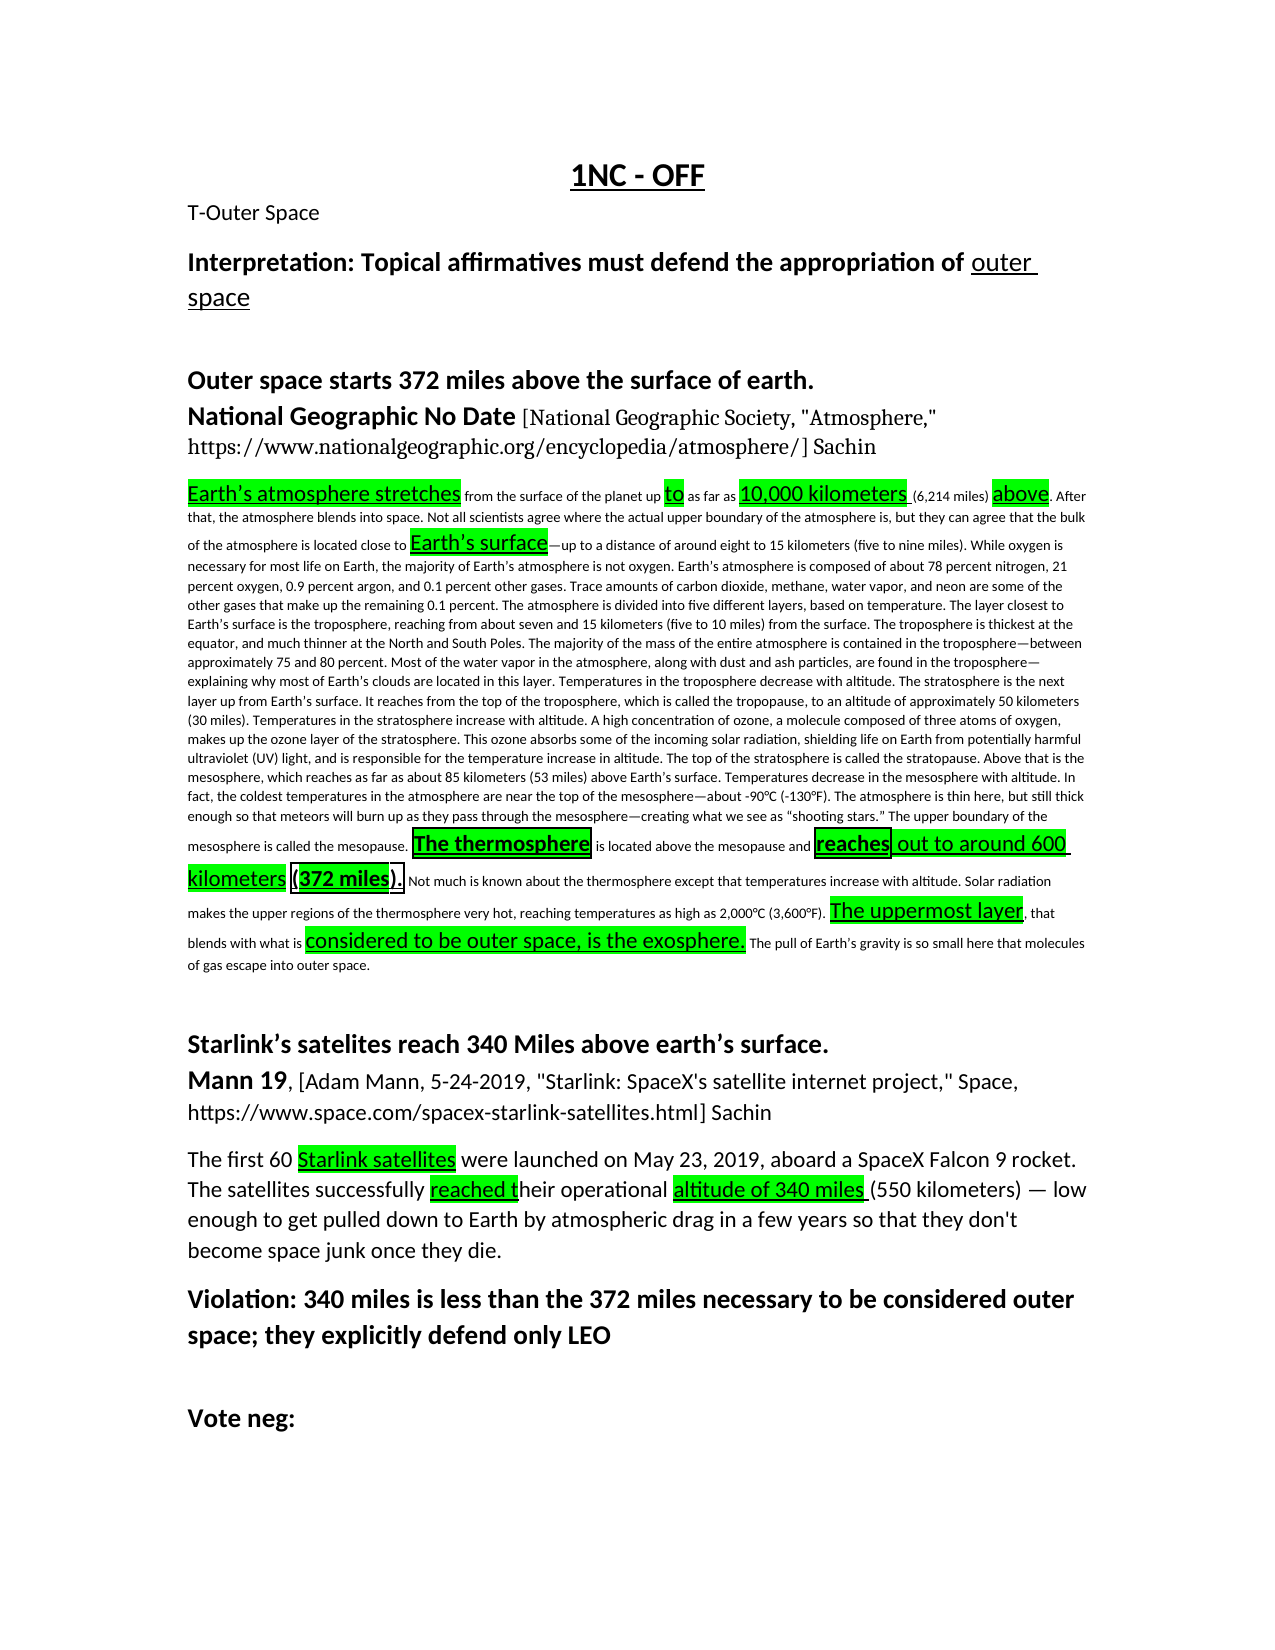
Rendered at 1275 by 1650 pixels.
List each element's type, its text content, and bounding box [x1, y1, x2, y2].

text Earth’s atmosphere stretches from the surface of the planet up to as far as 10,000 kilometers (6,214 miles) above. After that, the atmosphere blends into space. Not all scientists agree where the actual upper boundary of the atmosphere is, but they can agree that the bulk of the atmosphere is located close to Earth’s surface—up to a distance of around eight to 15 kilometers (five to nine miles). While oxygen is necessary for most life on Earth, the majority of Earth’s atmosphere is not oxygen. Earth’s atmosphere is composed of about 78 percent nitrogen, 21 percent oxygen, 0.9 percent argon, and 0.1 percent other gases. Trace amounts of carbon dioxide, methane, water vapor, and neon are some of the other gases that make up the remaining 0.1 percent. The atmosphere is divided into five different layers, based on temperature. The layer closest to Earth’s surface is the troposphere, reaching from about seven and 15 kilometers (five to 10 miles) from the surface. The troposphere is thickest at the equator, and much thinner at the North and South Poles. The majority of the mass of the entire atmosphere is contained in the troposphere—between approximately 75 and 80 percent. Most of the water vapor in the atmosphere, along with dust and ash particles, are found in the troposphere—explaining why most of Earth’s clouds are located in this layer. Temperatures in the troposphere decrease with altitude. The stratosphere is the next layer up from Earth’s surface. It reaches from the top of the troposphere, which is called the tropopause, to an altitude of approximately 50 kilometers (30 miles). Temperatures in the stratosphere increase with altitude. A high concentration of ozone, a molecule composed of three atoms of oxygen, makes up the ozone layer of the stratosphere. This ozone absorbs some of the incoming solar radiation, shielding life on Earth from potentially harmful ultraviolet (UV) light, and is responsible for the temperature increase in altitude. The top of the stratosphere is called the stratopause. Above that is the mesosphere, which reaches as far as about 85 kilometers (53 miles) above Earth’s surface. Temperatures decrease in the mesosphere with altitude. In fact, the coldest temperatures in the atmosphere are near the top of the mesosphere—about -90°C (-130°F). The atmosphere is thin here, but still thick enough so that meteors will burn up as they pass through the mesosphere—creating what we see as “shooting stars.” The upper boundary of the mesosphere is called the mesopause. The thermosphere is located above the mesopause and reaches out to around 600 kilometers (372 miles). Not much is known about the thermosphere except that temperatures increase with altitude. Solar radiation makes the upper regions of the thermosphere very hot, reaching temperatures as high as 2,000°C (3,600°F). The uppermost layer, that blends with what is considered to be outer space, is the exosphere. The pull of Earth’s gravity is so small here that molecules of gas escape into outer space. [187, 479, 1087, 974]
subtitle Vote neg: [187, 1401, 1087, 1434]
text The first 60 Starlink satellites were launched on May 23, 2019, aboard a SpaceX Falcon 9 rocket. The satellites successfully reached their operational altitude of 340 miles (550 kilometers) — low enough to get pulled down to Earth by atmospheric drag in a few years so that they don't become space junk once they die. [187, 1145, 1087, 1264]
subtitle Interpretation: Topical affirmatives must defend the appropriation of outer space [187, 245, 1087, 314]
text Mann 19, [Adam Mann, 5-24-2019, "Starlink: SpaceX's satellite internet project," Space, https://www.space.com/spacex-starlink-satellites.html] Sachin [187, 1063, 1087, 1126]
text National Geographic No Date [National Geographic Society, "Atmosphere," https://www.nationalgeographic.org/encyclopedia/atmosphere/] Sachin [187, 399, 1087, 460]
subtitle Violation: 340 miles is less than the 372 miles necessary to be considered outer space; they explicitly defend only LEO [187, 1283, 1087, 1351]
text T-Outer Space [187, 198, 1087, 226]
subtitle Starlink’s satelites reach 340 Miles above earth’s surface. [187, 1027, 1087, 1061]
subtitle 1NC - OFF [187, 154, 1087, 195]
subtitle Outer space starts 372 miles above the surface of earth. [187, 363, 1087, 396]
